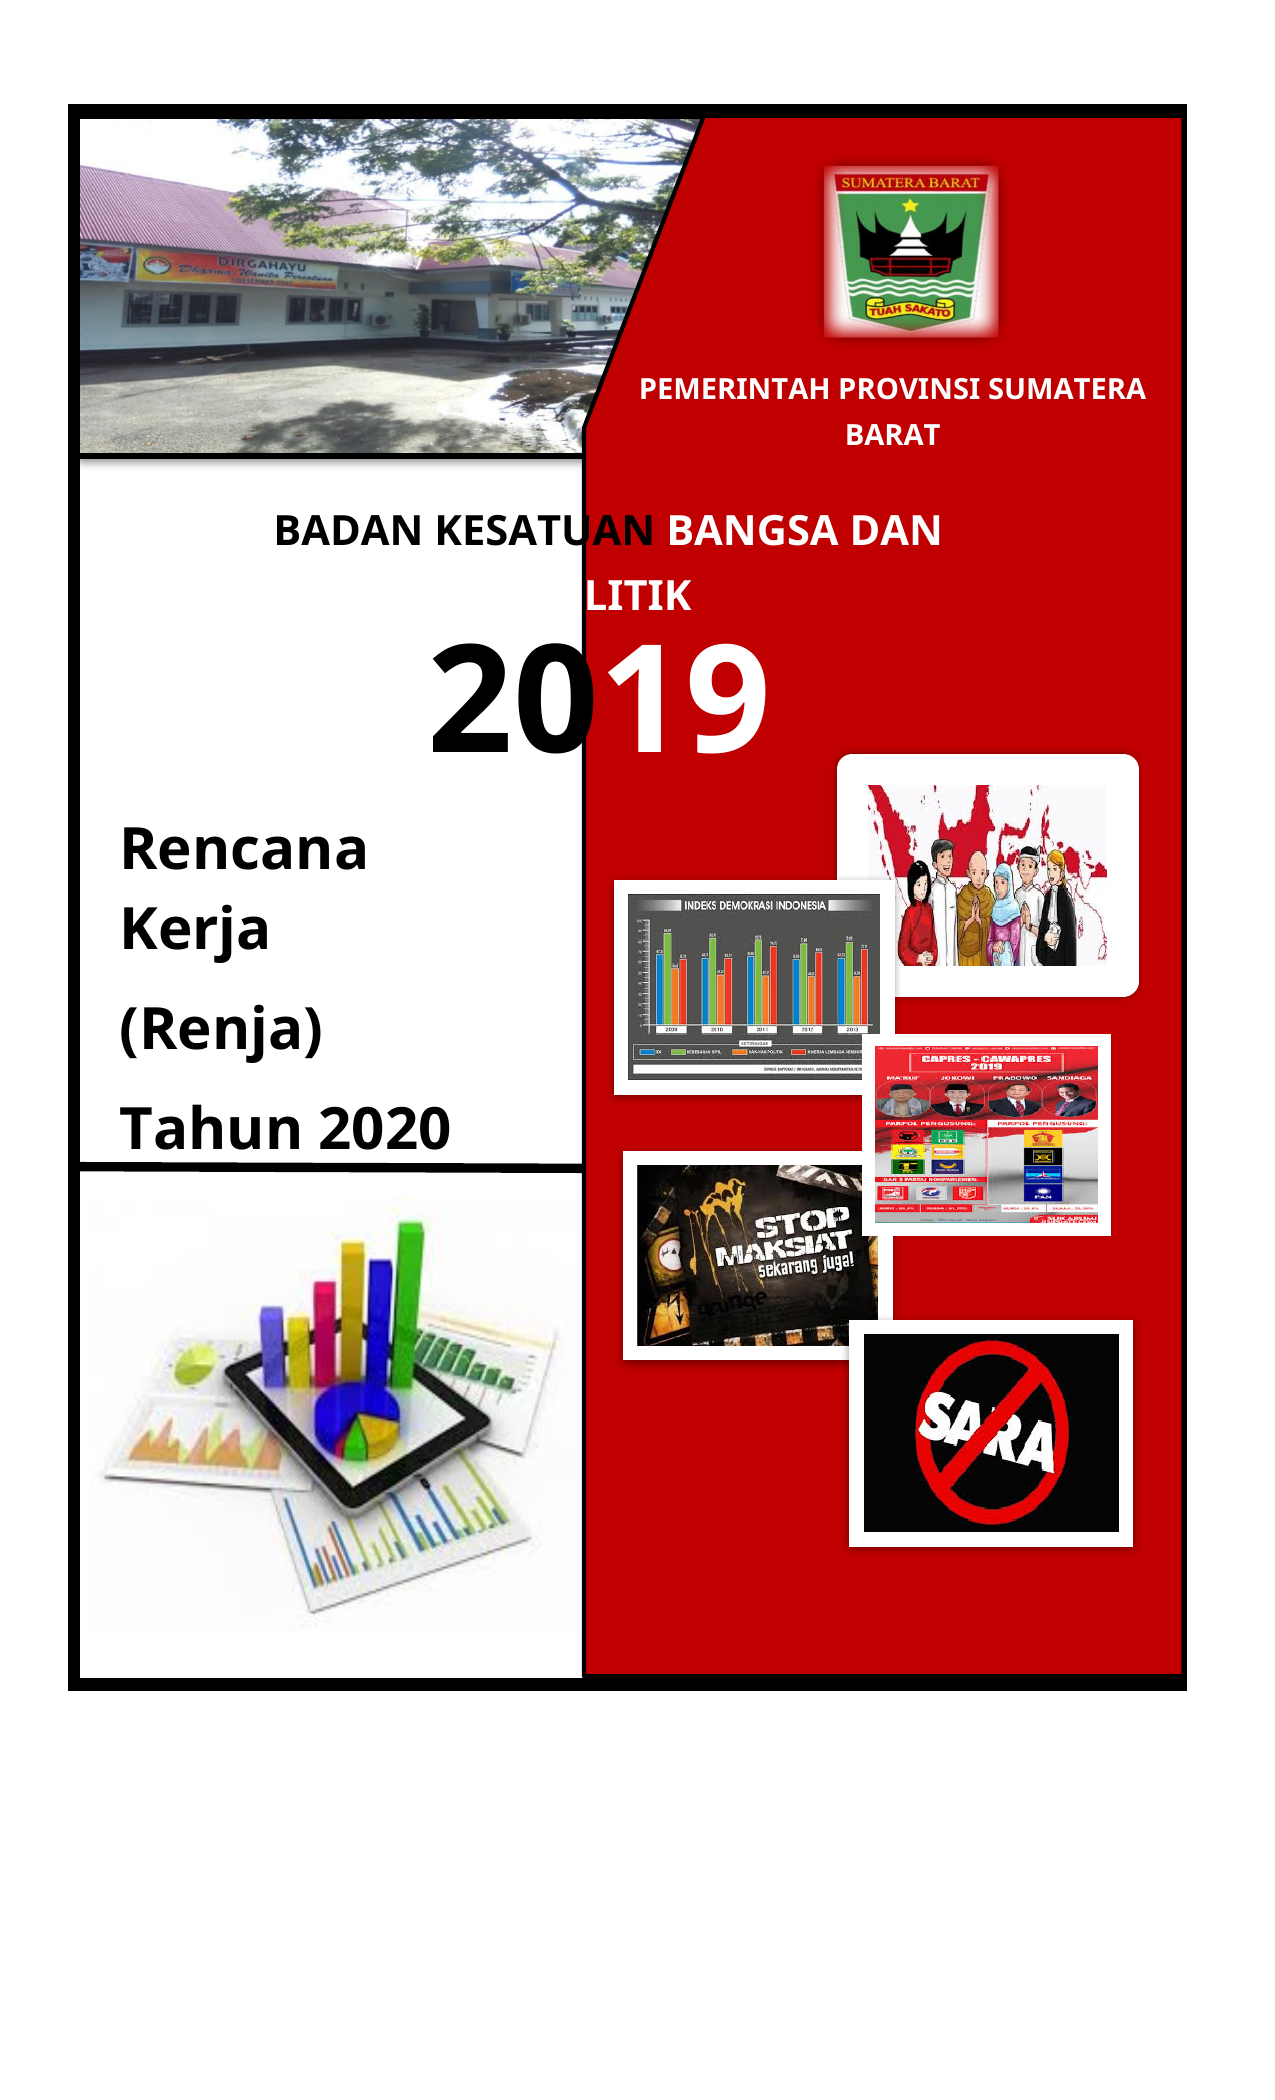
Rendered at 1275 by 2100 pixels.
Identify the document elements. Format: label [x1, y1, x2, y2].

picture [868, 785, 1107, 966]
picture [80, 119, 700, 453]
picture [864, 1334, 1119, 1532]
picture [637, 1165, 878, 1346]
picture [875, 1046, 1098, 1223]
picture [840, 182, 982, 321]
picture [628, 894, 880, 1080]
picture [90, 1198, 577, 1632]
